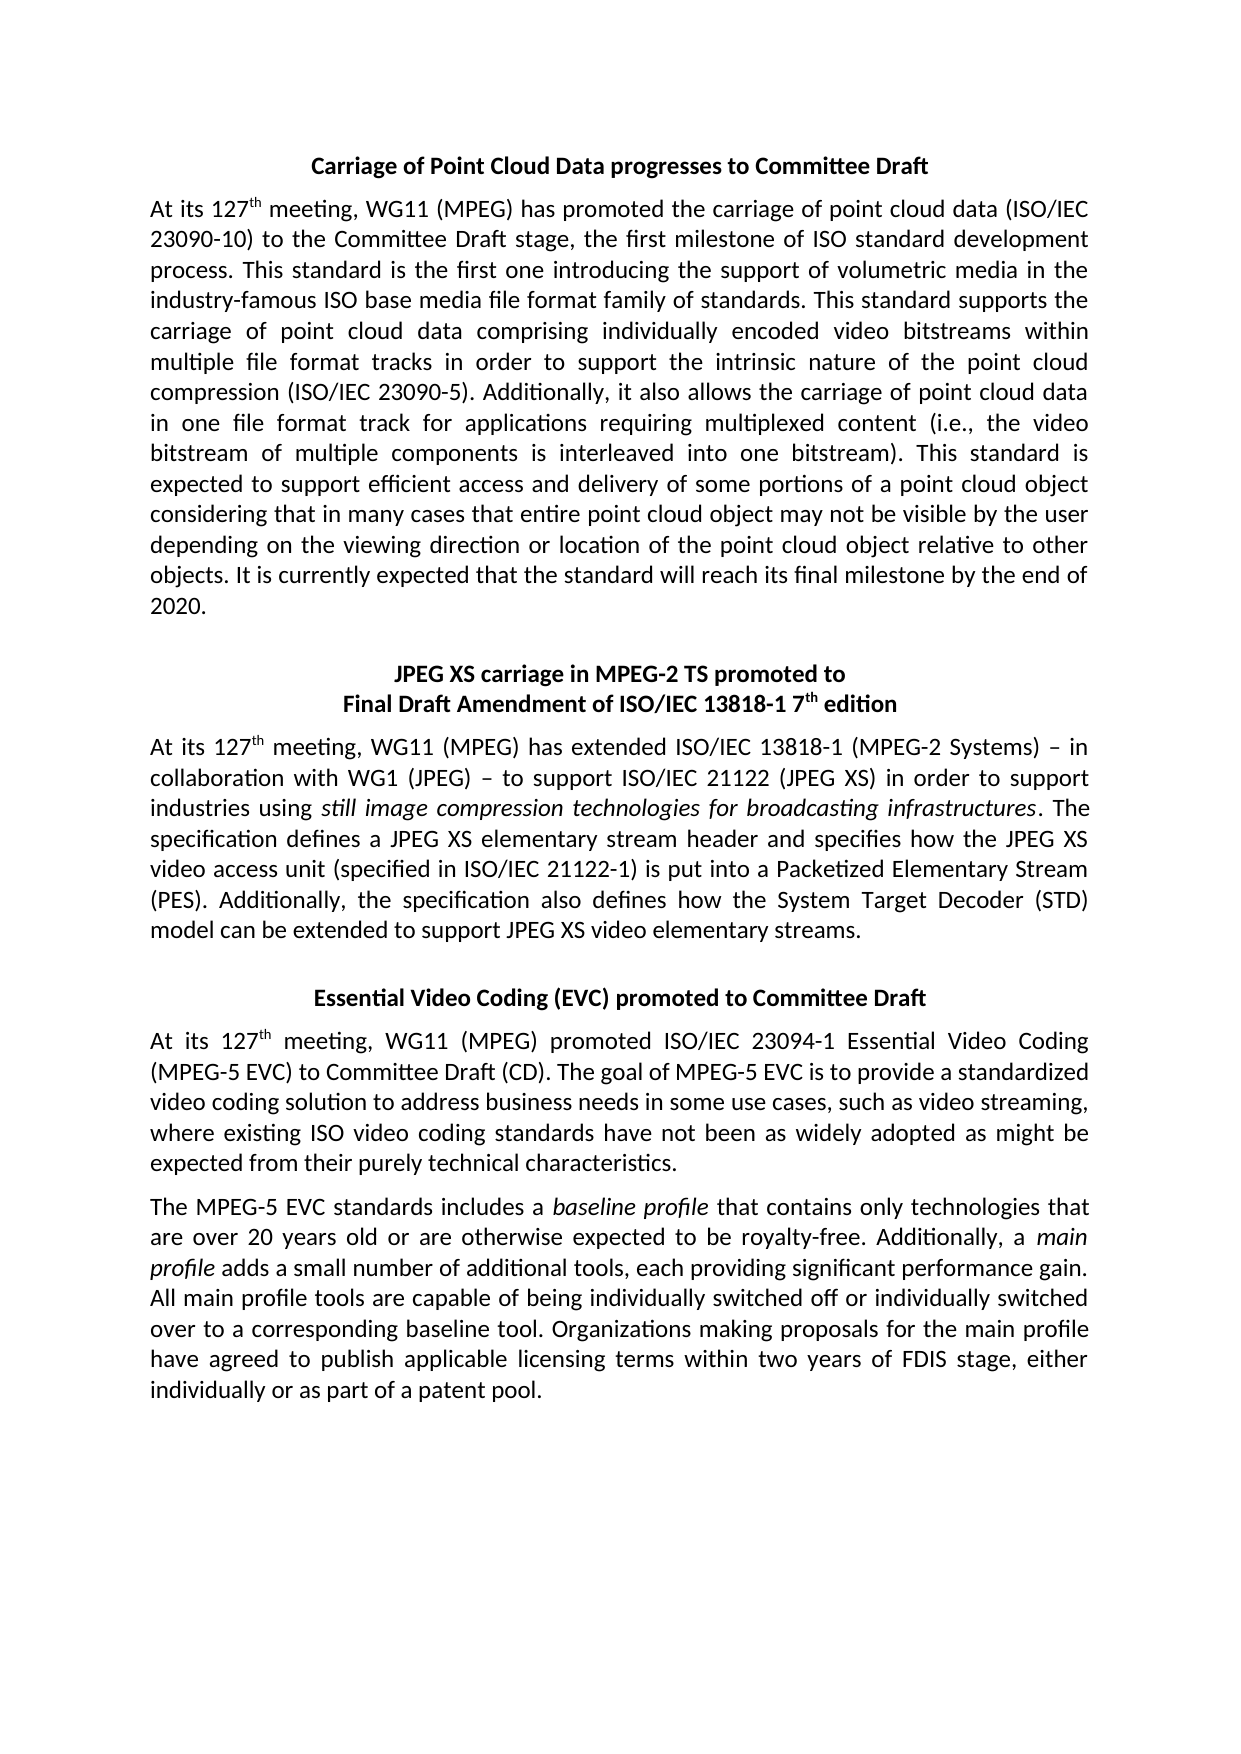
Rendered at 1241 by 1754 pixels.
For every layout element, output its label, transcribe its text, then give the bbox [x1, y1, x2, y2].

text At its 127th meeting, WG11 (MPEG) promoted ISO/IEC 23094-1 Essential Video Coding (MPEG-5 EVC) to Committee Draft (CD). The goal of MPEG-5 EVC is to provide a standardized video coding solution to address business needs in some use cases, such as video streaming, where existing ISO video coding standards have not been as widely adopted as might be expected from their purely technical characteristics. [150, 1026, 1090, 1178]
text JPEG XS carriage in MPEG-2 TS promoted to Final Draft Amendment of ISO/IEC 13818-1 7th edition [150, 658, 1090, 719]
text At its 127th meeting, WG11 (MPEG) has extended ISO/IEC 13818-1 (MPEG-2 Systems) – in collaboration with WG1 (JPEG) – to support ISO/IEC 21122 (JPEG XS) in order to support industries using still image compression technologies for broadcasting infrastructures. The specification defines a JPEG XS elementary stream header and specifies how the JPEG XS video access unit (specified in ISO/IEC 21122-1) is put into a Packetized Elementary Stream (PES). Additionally, the specification also defines how the System Target Decoder (STD) model can be extended to support JPEG XS video elementary streams. [150, 731, 1090, 945]
text Essential Video Coding (EVC) promoted to Committee Draft [150, 982, 1090, 1013]
text Carriage of Point Cloud Data progresses to Committee Draft [150, 150, 1090, 181]
text At its 127th meeting, WG11 (MPEG) has promoted the carriage of point cloud data (ISO/IEC 23090-10) to the Committee Draft stage, the first milestone of ISO standard development process. This standard is the first one introducing the support of volumetric media in the industry-famous ISO base media file format family of standards. This standard supports the carriage of point cloud data comprising individually encoded video bitstreams within multiple file format tracks in order to support the intrinsic nature of the point cloud compression (ISO/IEC 23090-5). Additionally, it also allows the carriage of point cloud data in one file format track for applications requiring multiplexed content (i.e., the video bitstream of multiple components is interleaved into one bitstream). This standard is expected to support efficient access and delivery of some portions of a point cloud object considering that in many cases that entire point cloud object may not be visible by the user depending on the viewing direction or location of the point cloud object relative to other objects. It is currently expected that the standard will reach its final milestone by the end of 2020. [150, 193, 1090, 620]
text The MPEG-5 EVC standards includes a baseline profile that contains only technologies that are over 20 years old or are otherwise expected to be royalty-free. Additionally, a main profile adds a small number of additional tools, each providing significant performance gain. All main profile tools are capable of being individually switched off or individually switched over to a corresponding baseline tool. Organizations making proposals for the main profile have agreed to publish applicable licensing terms within two years of FDIS stage, either individually or as part of a patent pool. [150, 1191, 1090, 1404]
